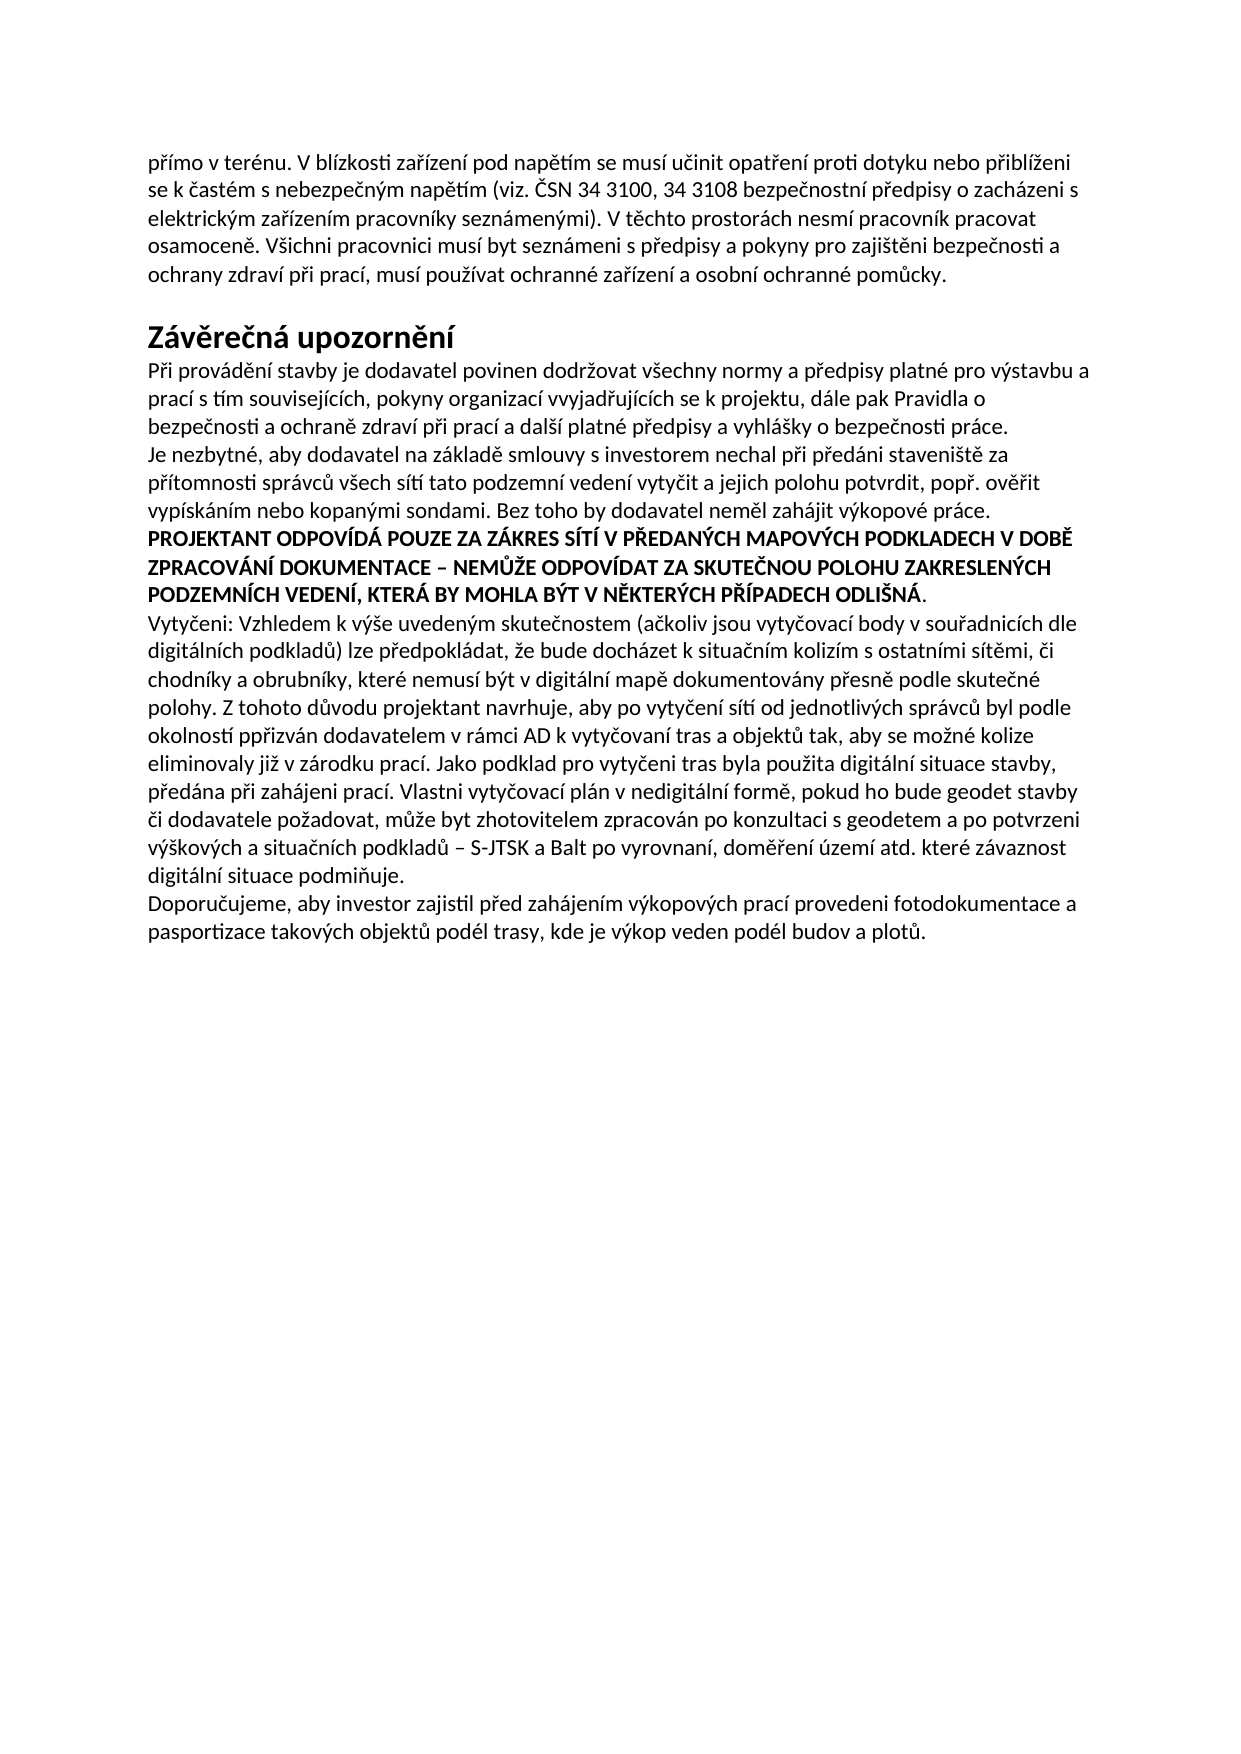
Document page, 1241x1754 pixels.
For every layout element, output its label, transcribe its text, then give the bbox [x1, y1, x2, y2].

text polohy. Z tohoto důvodu projektant navrhuje, aby po vytyčení sítí od jednotlivých správců byl podle [148, 693, 1093, 721]
text PROJEKTANT ODPOVÍDÁ POUZE ZA ZÁKRES SÍTÍ V PŘEDANÝCH MAPOVÝCH PODKLADECH V DOBĚ [148, 524, 1093, 553]
text Vytyčeni: Vzhledem k výše uvedeným skutečnostem (ačkoliv jsou vytyčovací body v souřadnicích dle [148, 609, 1093, 637]
text ochrany zdraví při prací, musí používat ochranné zařízení a osobní ochranné pomůcky. [148, 260, 1093, 288]
text PODZEMNÍCH VEDENÍ, KTERÁ BY MOHLA BÝT V NĚKTERÝCH PŘÍPADECH ODLIŠNÁ. [148, 581, 1093, 609]
text chodníky a obrubníky, které nemusí být v digitální mapě dokumentovány přesně podle skutečné [148, 665, 1093, 693]
text vypískáním nebo kopanými sondami. Bez toho by dodavatel neměl zahájit výkopové práce. [148, 497, 1093, 524]
text výškových a situačních podkladů – S-JTSK a Balt po vyrovnaní, doměření území atd. které závaznost [148, 833, 1093, 861]
text okolností ppřizván dodavatelem v rámci AD k vytyčovaní tras a objektů tak, aby se možné kolize [148, 721, 1093, 749]
text Při provádění stavby je dodavatel povinen dodržovat všechny normy a předpisy platné pro výstavbu a [148, 356, 1093, 384]
text prací s tím souvisejících, pokyny organizací vvyjadřujících se k projektu, dále pak Pravidla o bezpečnosti a ochraně zdraví při prací a další platné předpisy a vyhlášky o bezpečnosti práce. [148, 384, 1093, 441]
text eliminovaly již v zárodku prací. Jako podklad pro vytyčeni tras byla použita digitální situace stavby, [148, 749, 1093, 777]
text předána při zahájeni prací. Vlastni vytyčovací plán v nedigitální formě, pokud ho bude geodet stavby či dodavatele požadovat, může byt zhotovitelem zpracován po konzultaci s geodetem a po potvrzeni [148, 777, 1093, 833]
text osamoceně. Všichni pracovnici musí byt seznámeni s předpisy a pokyny pro zajištěni bezpečnosti a [148, 232, 1093, 260]
text digitálních podkladů) lze předpokládat, že bude docházet k situačním kolizím s ostatními sítěmi, či [148, 637, 1093, 665]
text digitální situace podmiňuje. [148, 861, 1093, 889]
text přítomnosti správců všech sítí tato podzemní vedení vytyčit a jejich polohu potvrdit, popř. ověřit [148, 468, 1093, 497]
text ZPRACOVÁNÍ DOKUMENTACE – NEMŮŽE ODPOVÍDAT ZA SKUTEČNOU POLOHU ZAKRESLENÝCH [148, 553, 1093, 581]
text se k častém s nebezpečným napětím (viz. ČSN 34 3100, 34 3108 bezpečnostní předpisy o zacházeni s [148, 176, 1093, 204]
text přímo v terénu. V blízkosti zařízení pod napětím se musí učinit opatření proti dotyku nebo přiblíženi [148, 148, 1093, 176]
text elektrickým zařízením pracovníky seznámenými). V těchto prostorách nesmí pracovník pracovat [148, 204, 1093, 232]
text Závěrečná upozornění [148, 316, 1093, 356]
text Je nezbytné, aby dodavatel na základě smlouvy s investorem nechal při předáni staveniště za [148, 441, 1093, 468]
text Doporučujeme, aby investor zajistil před zahájením výkopových prací provedeni fotodokumentace a [148, 889, 1093, 917]
text pasportizace takových objektů podél trasy, kde je výkop veden podél budov a plotů. [148, 917, 1093, 945]
